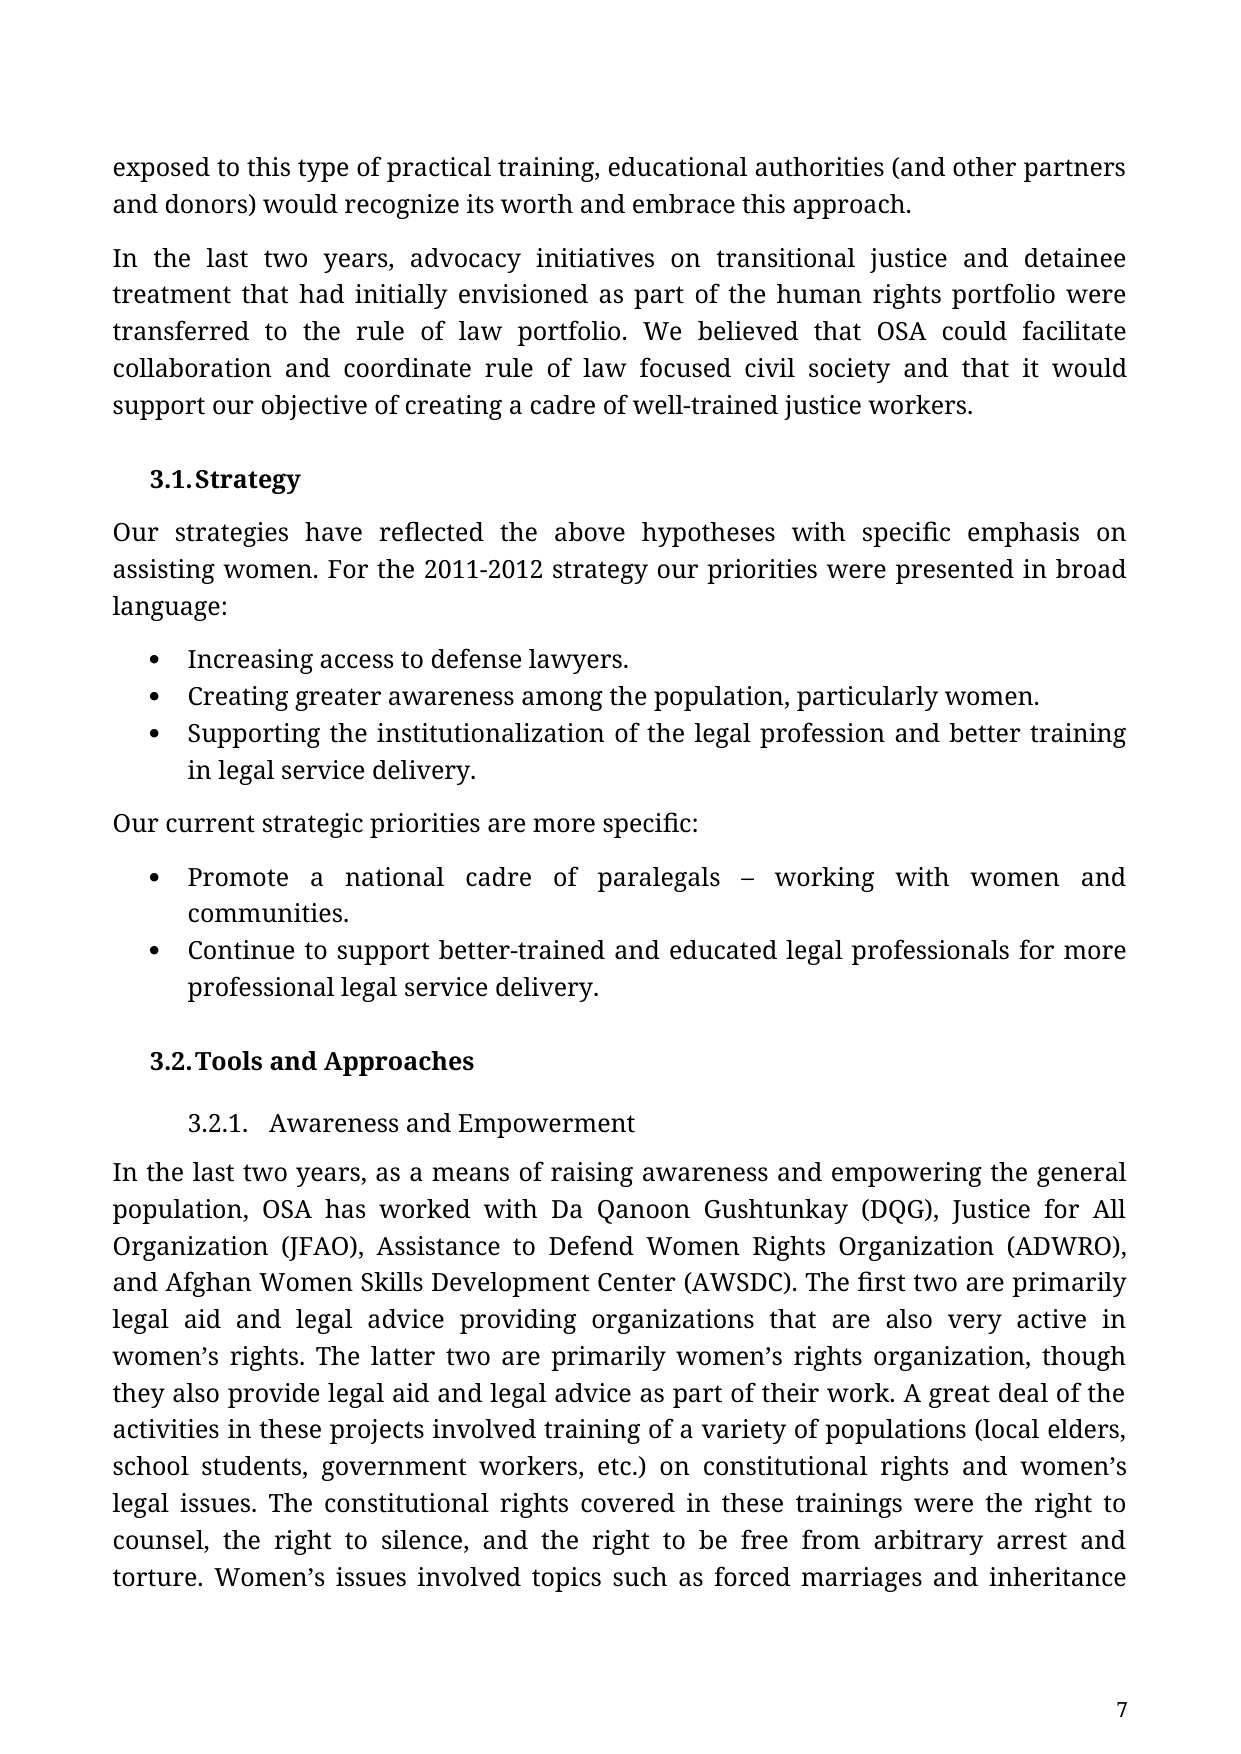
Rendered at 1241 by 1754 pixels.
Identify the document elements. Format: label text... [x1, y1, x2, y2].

list Creating greater awareness among the population, particularly women. [150, 679, 1128, 713]
list Supporting the institutionalization of the legal profession and better training in legal service delivery. [150, 716, 1128, 786]
text Awareness and Empowerment [187, 1106, 1128, 1139]
text Our strategies have reflected the above hypotheses with specific emphasis on assisting women. For the 2011-2012 strategy our priorities were presented in broad language: [112, 515, 1128, 623]
list Promote a national cadre of paralegals – working with women and communities. [150, 859, 1128, 930]
text In the last two years, advocacy initiatives on transitional justice and detainee treatment that had initially envisioned as part of the human rights portfolio were transferred to the rule of law portfolio. We believed that OSA could facilitate collaboration and coordinate rule of law focused civil society and that it would support our objective of creating a cadre of well-trained justice workers. [112, 240, 1128, 421]
text Strategy [150, 462, 1128, 496]
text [112, 150, 1128, 221]
text Our current strategic priorities are more specific: [112, 806, 1128, 840]
text Tools and Approaches [150, 1044, 1128, 1078]
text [112, 1155, 1128, 1593]
list Continue to support better-trained and educated legal professionals for more professional legal service delivery. [150, 933, 1128, 1003]
list Increasing access to defense lawyers. [150, 642, 1128, 676]
